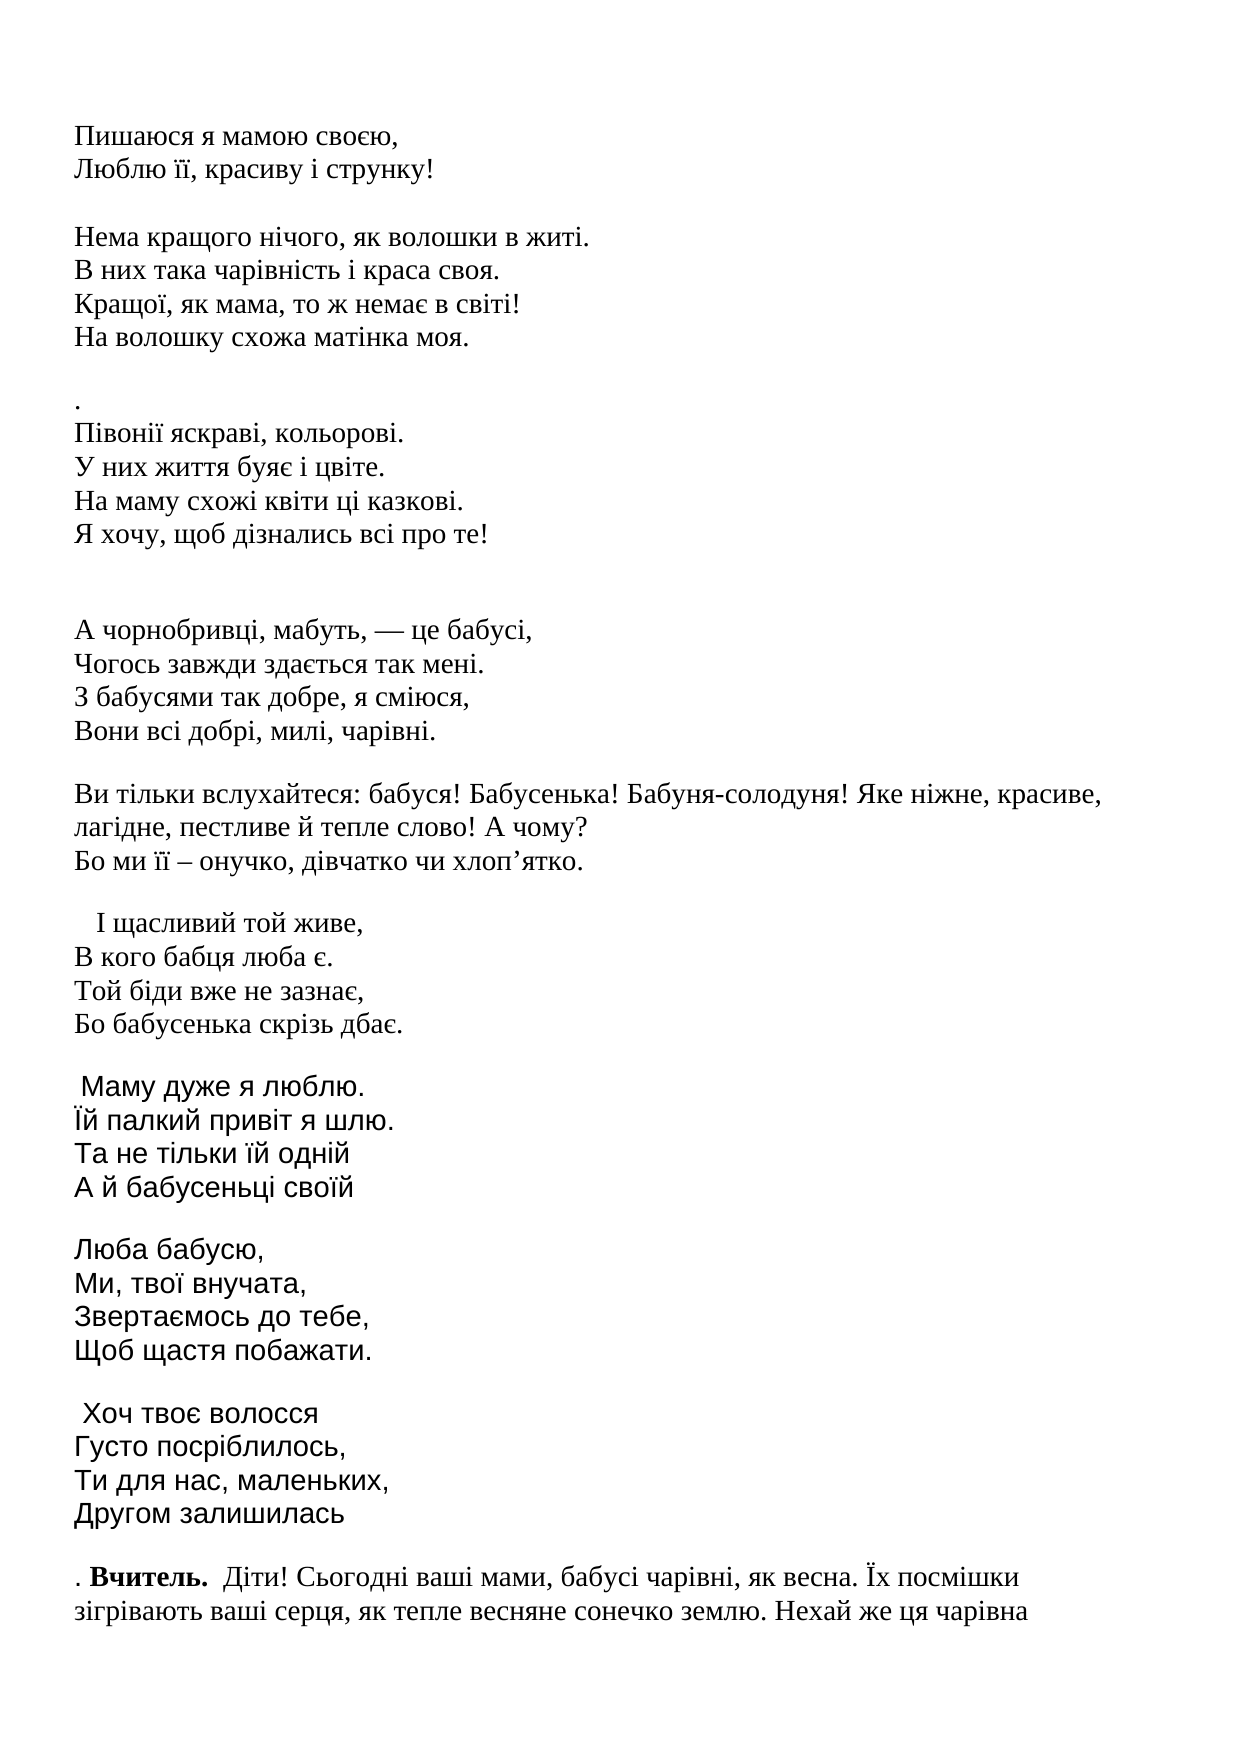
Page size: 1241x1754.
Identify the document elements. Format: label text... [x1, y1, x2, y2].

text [74, 1559, 1152, 1626]
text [74, 118, 1152, 353]
text Хоч твоє волосся Густо посрiблилось, Ти для нас, маленьких, Другом залишилась [74, 1396, 1152, 1530]
text І щасливий той живе, В кого бабця люба є. Той біди вже не зазнає, Бо бабусенька скрізь дбає. [74, 906, 1152, 1040]
text Люба бабусю, Ми, твої внучата, Звертаємось до тебе, Щоб щастя побажати. [74, 1232, 1152, 1366]
text Ви тільки вслухайтеся: бабуся! Бабусенька! Бабуня-солодуня! Яке ніжне, красиве, лагідне, пестливе й тепле слово! А чому? Бо ми її – онучко, дівчатко чи хлоп’ятко. [74, 776, 1152, 876]
text А чорнобривці, мабуть, — це бабусі, Чогось завжди здається так мені. З бабусями так добре, я сміюся, Вони всі добрі, милі, чарівні. [74, 579, 1152, 747]
text . Півонії яскраві, кольорові. У них життя буяє і цвіте. На маму схожі квіти ці казкові. Я хочу, щоб дізнались всі про те! [74, 382, 1152, 550]
text Маму дуже я люблю. Їй палкий привіт я шлю. Та не тільки їй одній А й бабусеньці своїй [74, 1069, 1152, 1203]
